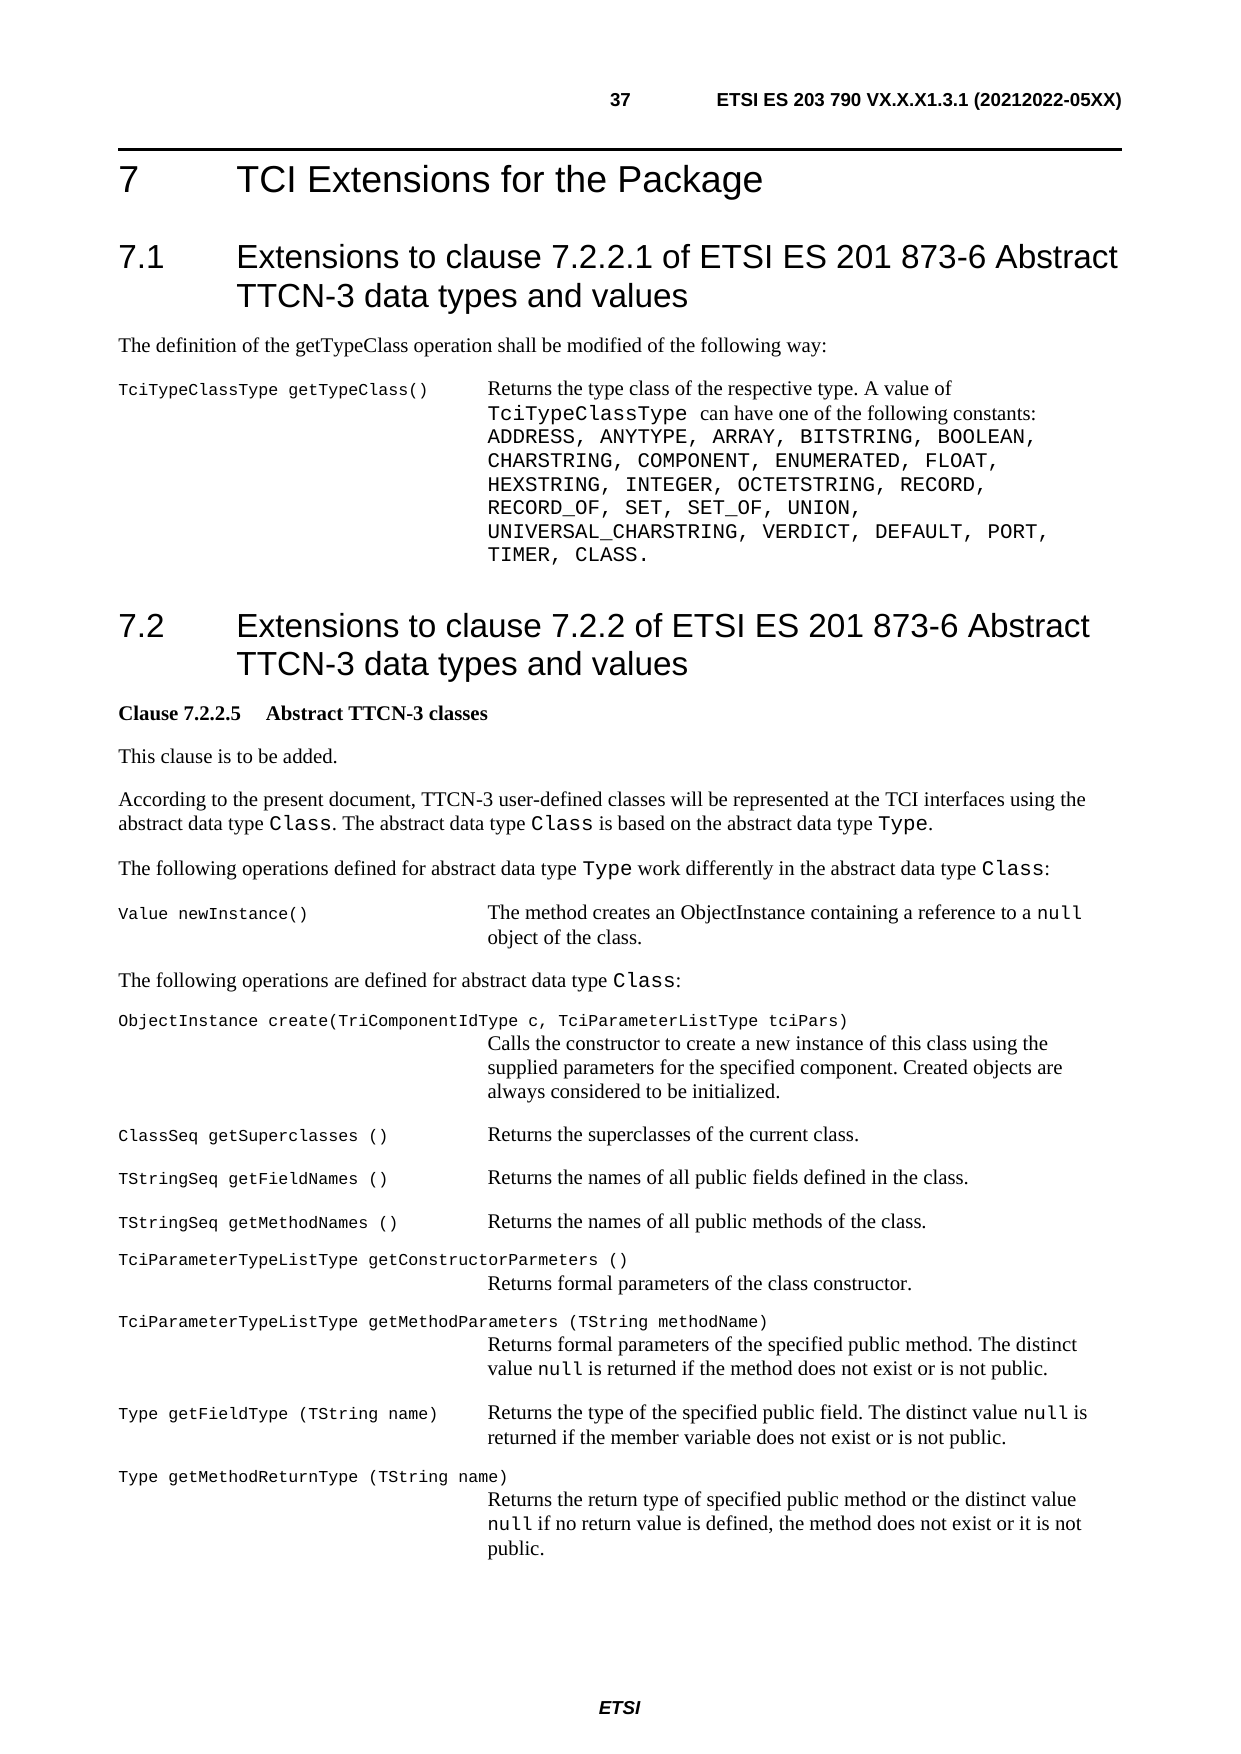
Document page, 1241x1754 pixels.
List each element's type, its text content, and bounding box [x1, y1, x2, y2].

text ClassSeq getSuperclasses () Returns the superclasses of the current class. [118, 1122, 1122, 1147]
text The following operations are defined for abstract data type Class: [118, 968, 1122, 993]
text Type getMethodReturnType (TString name) Returns the return type of specified public method or the distinct value null if no return value is defined, the method does not exist or it is not public. [118, 1468, 1122, 1560]
text The following operations defined for abstract data type Type work differently in the abstract data type Class: [118, 855, 1122, 881]
subtitle 7.2 Extensions to clause 7.2.2 of ETSI ES 201 873-6 Abstract TTCN-3 data types and values [118, 606, 1122, 682]
text According to the present document, TTCN-3 user-defined classes will be represented at the TCI interfaces using the abstract data type Class. The abstract data type Class is based on the abstract data type Type. [118, 787, 1122, 837]
text TciParameterTypeListType getMethodParameters (TString methodName) Returns formal parameters of the specified public method. The distinct value null is returned if the method does not exist or is not public. [118, 1313, 1122, 1381]
text TStringSeq getMethodNames () Returns the names of all public methods of the class. [118, 1208, 1122, 1233]
text Clause 7.2.2.5 Abstract TTCN-3 classes [118, 701, 1122, 725]
text TciParameterTypeListType getConstructorParmeters () Returns formal parameters of the class constructor. [118, 1252, 1122, 1295]
text TStringSeq getFieldNames () Returns the names of all public fields defined in the class. [118, 1165, 1122, 1190]
text ObjectInstance create(TriComponentIdType c, TciParameterListType tciPars) Calls the constructor to create a new instance of this class using the supplied parameters for the specified component. Created objects are always considered to be initialized. [118, 1012, 1122, 1103]
text Type getFieldType (TString name) Returns the type of the specified public field. The distinct value null is returned if the member variable does not exist or is not public. [118, 1400, 1122, 1449]
text This clause is to be added. [118, 744, 1122, 768]
text TciTypeClassType getTypeClass() Returns the type class of the respective type. A value of TciTypeClassType can have one of the following constants: ADDRESS, ANYTYPE, ARRAY, BITSTRING, BOOLEAN, CHARSTRING, COMPONENT, ENUMERATED, FLOAT, HEXSTRING, INTEGER, OCTETSTRING, RECORD, RECORD_OF, SET, SET_OF, UNION, UNIVERSAL_CHARSTRING, VERDICT, DEFAULT, PORT, TIMER, CLASS. [118, 376, 1122, 568]
subtitle 7 TCI Extensions for the Package [118, 151, 1122, 200]
text Value newInstance() The method creates an ObjectInstance containing a reference to a null object of the class. [118, 900, 1122, 949]
text The definition of the getTypeClass operation shall be modified of the following way: [118, 333, 1122, 357]
subtitle 7.1 Extensions to clause 7.2.2.1 of ETSI ES 201 873-6 Abstract TTCN-3 data types and values [118, 238, 1122, 314]
